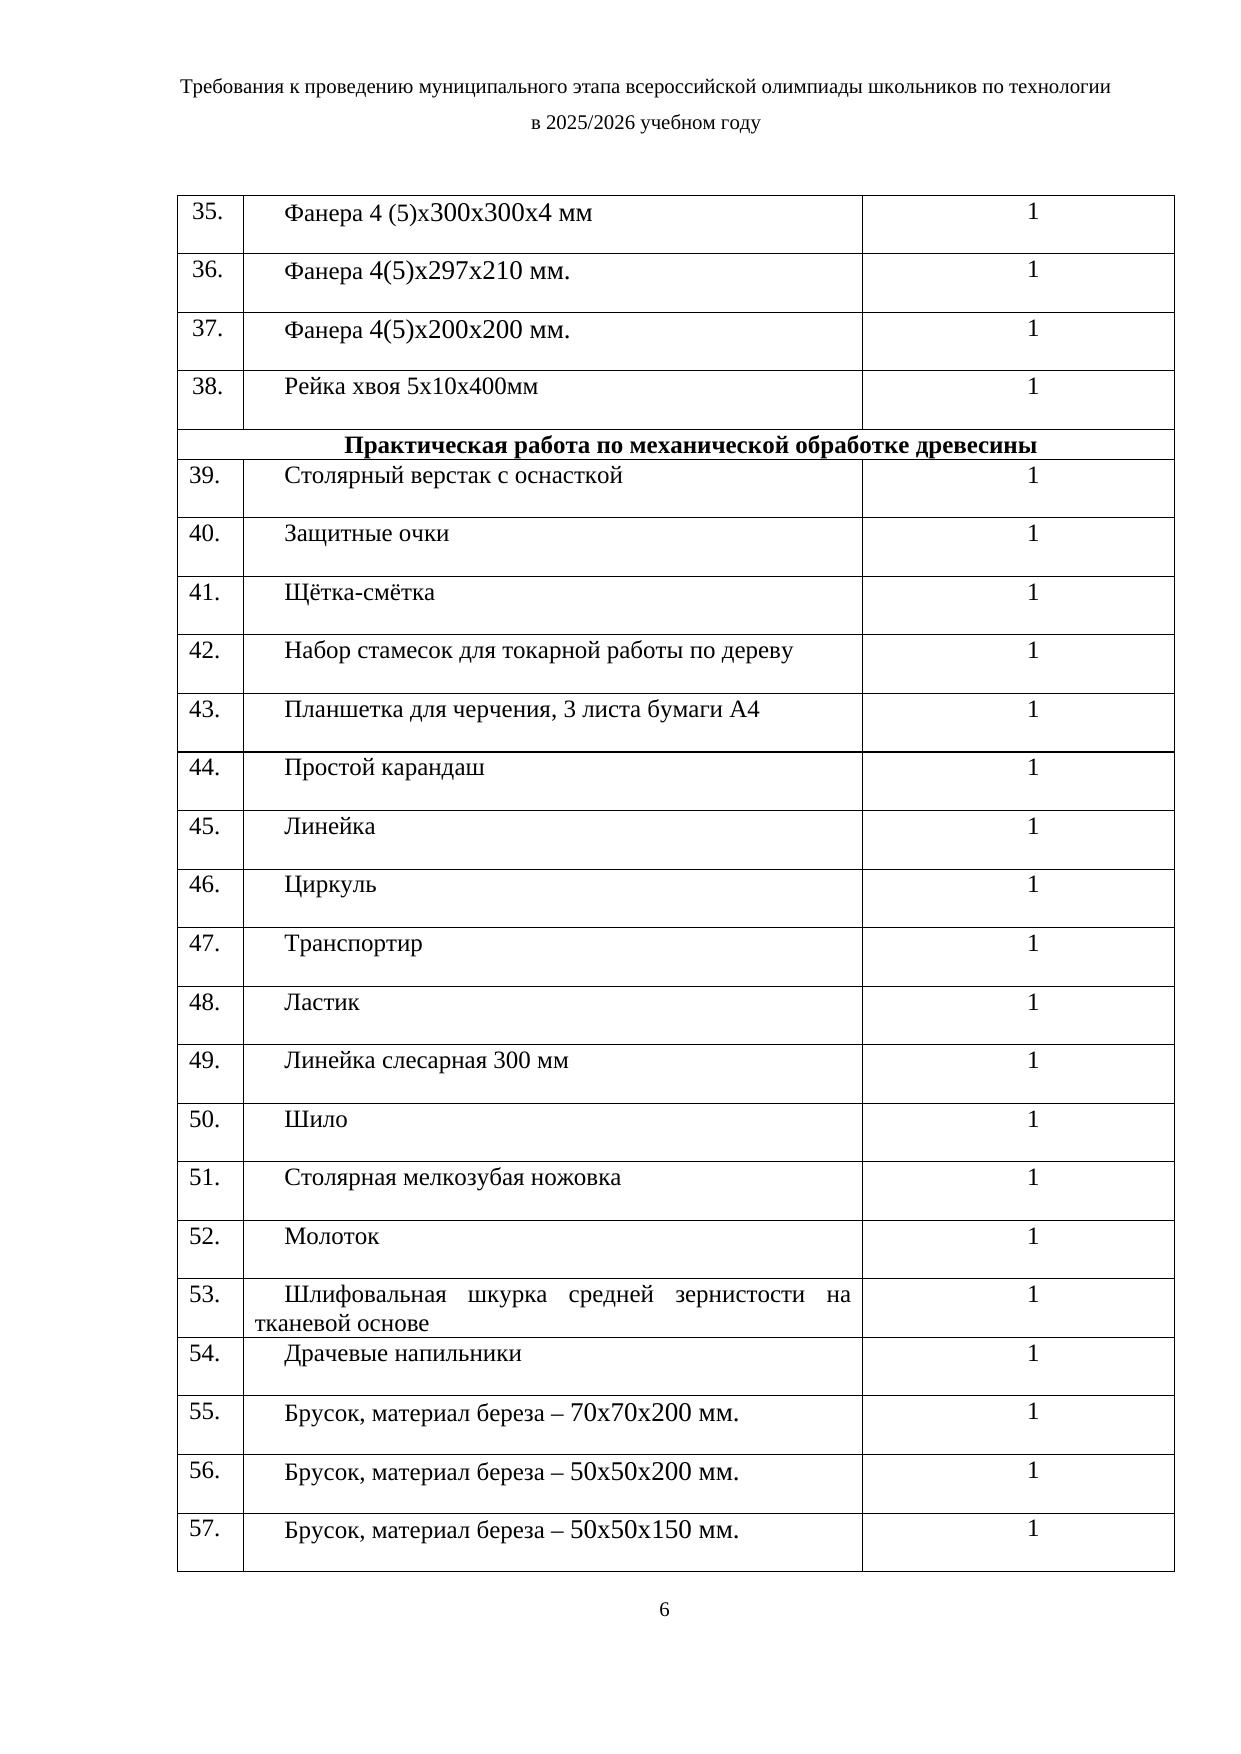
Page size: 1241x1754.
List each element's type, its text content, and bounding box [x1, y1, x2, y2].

table_cell [178, 1455, 243, 1512]
table_cell [178, 811, 243, 868]
table_cell [178, 1279, 243, 1337]
table_cell 1 [863, 1279, 1174, 1337]
table_cell [178, 254, 243, 312]
table_cell 1 [863, 870, 1174, 927]
table_cell Фанера 4 (5)х300х300х4 мм [244, 196, 862, 253]
table_cell 1 [863, 371, 1174, 429]
table_cell Набор стамесок для токарной работы по дереву [244, 635, 862, 693]
table_cell Брусок, материал береза – 50х50х200 мм. [244, 1455, 862, 1512]
table_cell 1 [863, 1104, 1174, 1161]
table_cell [178, 577, 243, 634]
table_cell Планшетка для черчения, 3 листа бумаги А4 [244, 694, 862, 751]
table_cell 1 [863, 313, 1174, 370]
table_cell [178, 313, 243, 370]
table_cell 1 [863, 577, 1174, 634]
table_cell [178, 1514, 243, 1571]
table_cell 1 [863, 1162, 1174, 1220]
table_cell Рейка хвоя 5х10х400мм [244, 371, 862, 429]
table_cell [178, 987, 243, 1044]
table_cell Простой карандаш [244, 753, 862, 810]
table_cell 1 [863, 1455, 1174, 1512]
table_cell [178, 1338, 243, 1395]
table_cell Драчевые напильники [244, 1338, 862, 1395]
table_cell [178, 1045, 243, 1103]
table_cell 1 [863, 196, 1174, 253]
table_cell Ластик [244, 987, 862, 1044]
table_cell 1 [863, 635, 1174, 693]
table_cell Линейка слесарная 300 мм [244, 1045, 862, 1103]
table_cell [178, 870, 243, 927]
table_cell [178, 928, 243, 986]
table_cell 1 [863, 753, 1174, 810]
table_cell 1 [863, 1221, 1174, 1278]
table_cell [178, 371, 243, 429]
table_cell 1 [863, 1045, 1174, 1103]
table_cell [178, 1221, 243, 1278]
table_cell [178, 196, 243, 253]
table_cell 1 [863, 694, 1174, 751]
table_cell 1 [863, 1338, 1174, 1395]
table_cell Транспортир [244, 928, 862, 986]
table_cell [178, 1162, 243, 1220]
table_cell Защитные очки [244, 518, 862, 576]
table_cell 1 [863, 811, 1174, 868]
table_cell Практическая работа по механической обработке древесины [178, 430, 1174, 459]
table_cell 1 [863, 987, 1174, 1044]
table_cell 1 [863, 1396, 1174, 1454]
table_cell Шило [244, 1104, 862, 1161]
table_cell Брусок, материал береза – 50х50х150 мм. [244, 1514, 862, 1571]
table_cell Брусок, материал береза – 70х70х200 мм. [244, 1396, 862, 1454]
table_cell Фанера 4(5)х200х200 мм. [244, 313, 862, 370]
table_cell 1 [863, 460, 1174, 517]
table_cell Столярный верстак с оснасткой [244, 460, 862, 517]
table_cell [178, 460, 243, 517]
table_cell Щётка-смётка [244, 577, 862, 634]
table_cell 1 [863, 1514, 1174, 1571]
table_cell 1 [863, 518, 1174, 576]
table_cell [178, 753, 243, 810]
table_cell Молоток [244, 1221, 862, 1278]
table_cell [178, 694, 243, 751]
table_cell Линейка [244, 811, 862, 868]
table_cell [178, 1104, 243, 1161]
table_cell Столярная мелкозубая ножовка [244, 1162, 862, 1220]
table_cell Шлифовальная шкурка средней зернистости на тканевой основе [244, 1279, 862, 1337]
table_cell [178, 1396, 243, 1454]
table_cell [178, 635, 243, 693]
table_cell 1 [863, 928, 1174, 986]
table_cell Циркуль [244, 870, 862, 927]
table_cell Фанера 4(5)х297х210 мм. [244, 254, 862, 312]
table_cell 1 [863, 254, 1174, 312]
table_cell [178, 518, 243, 576]
